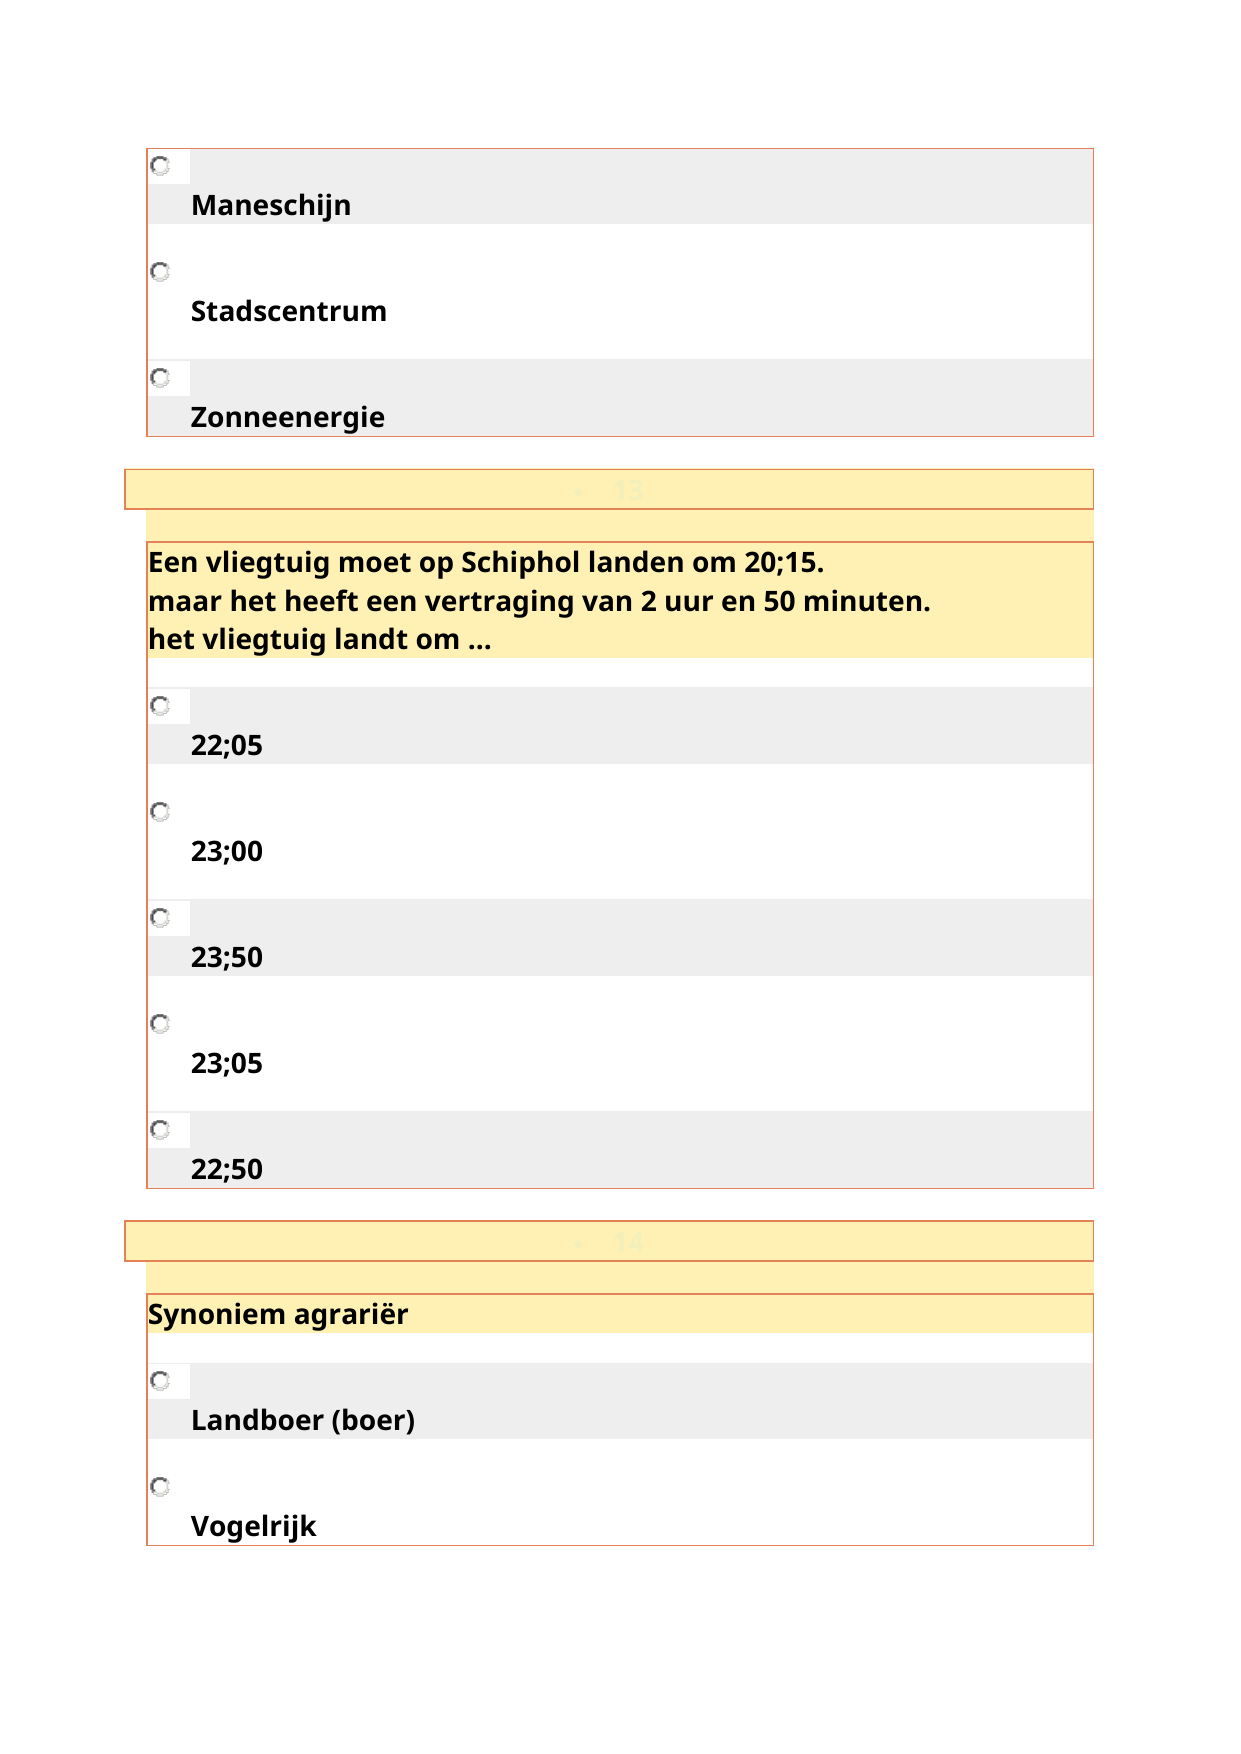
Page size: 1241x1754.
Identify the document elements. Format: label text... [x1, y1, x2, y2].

text Landboer (boer) [148, 1363, 1093, 1439]
list 14 [126, 1222, 1093, 1260]
text 22;05 [148, 687, 1093, 764]
text Vogelrijk [148, 1468, 1093, 1545]
text Stadscentrum [148, 253, 1093, 330]
text 22;50 [148, 1111, 1093, 1188]
list 13 [126, 470, 1093, 508]
text Een vliegtuig moet op Schiphol landen om 20;15. maar het heeft een vertraging van 2 uur en 50 minuten. het vliegtuig landt om ... [148, 543, 1093, 658]
text Zonneenergie [148, 359, 1093, 436]
text 23;05 [148, 1005, 1093, 1082]
text 23;00 [148, 793, 1093, 870]
text 23;50 [148, 899, 1093, 976]
text Maneschijn [148, 149, 1093, 224]
text Synoniem agrariër [148, 1295, 1093, 1333]
